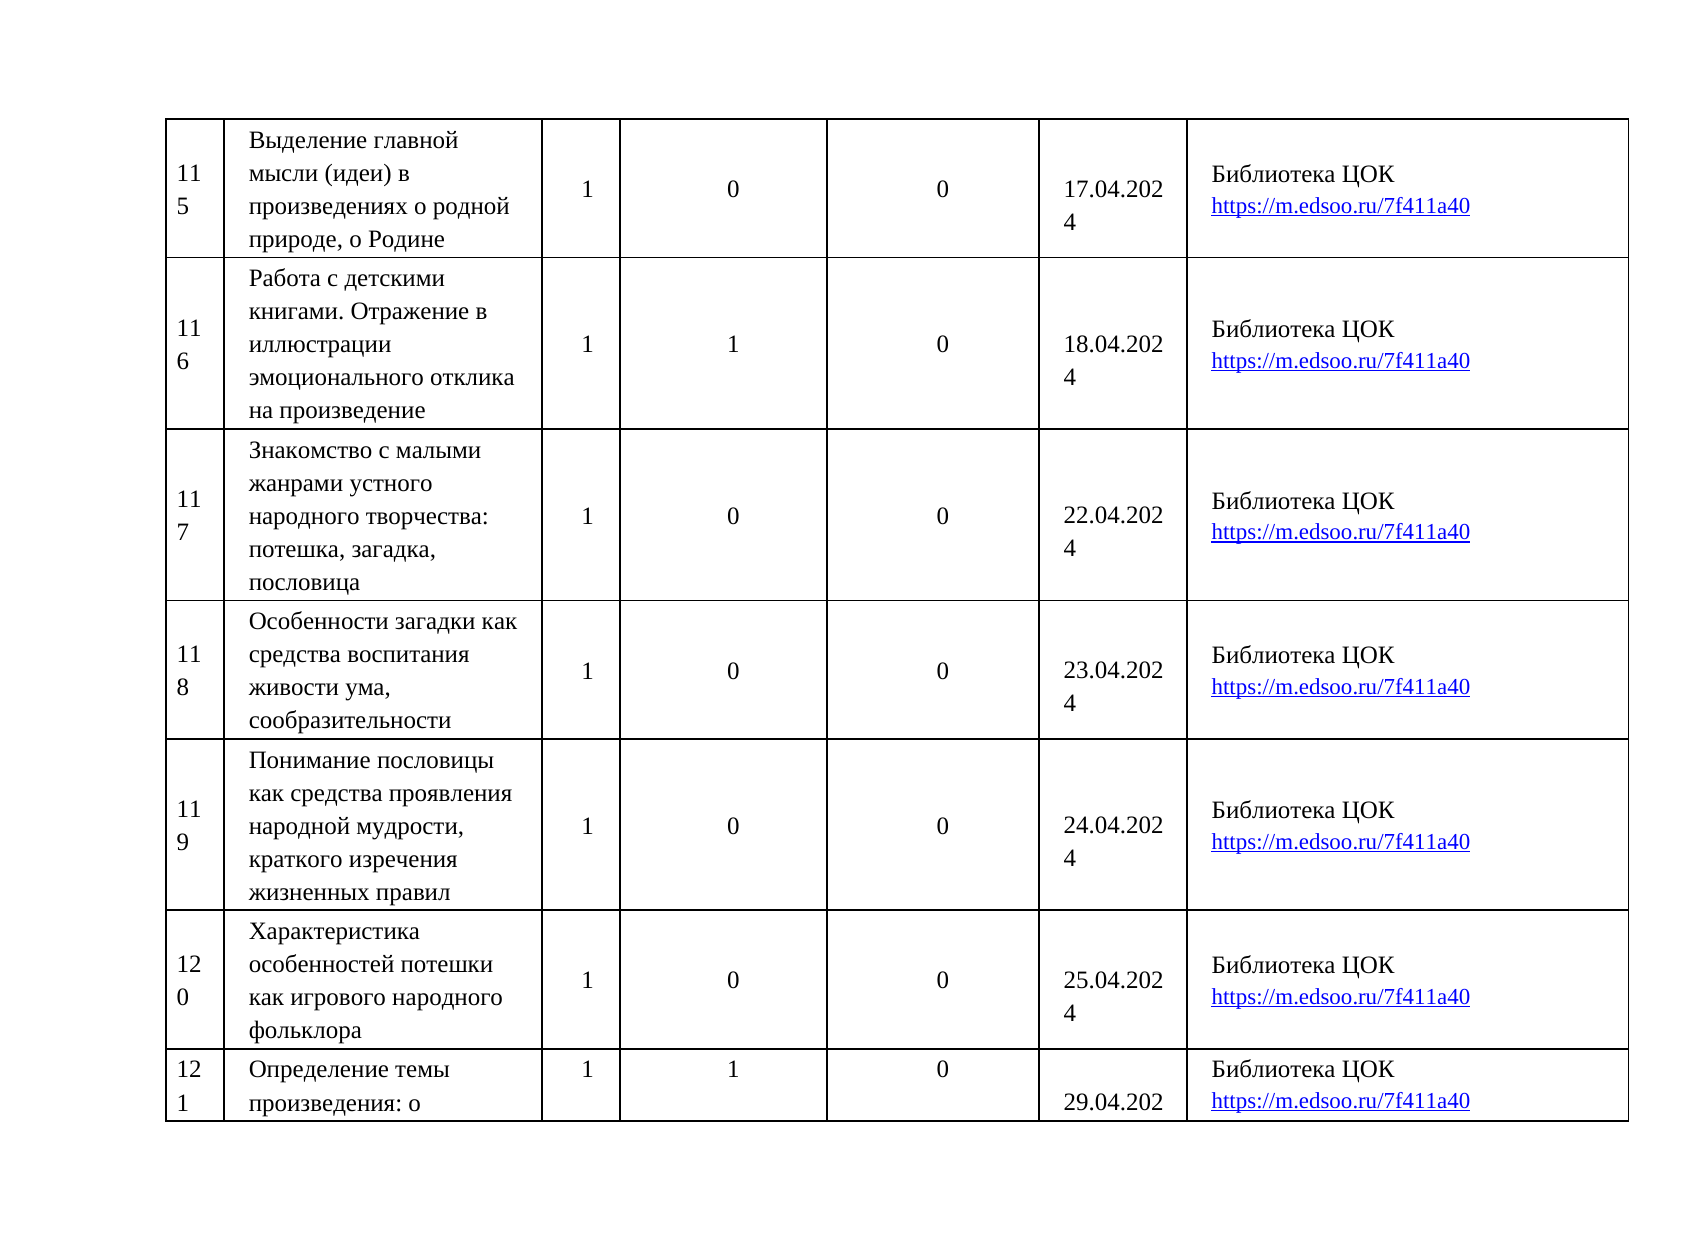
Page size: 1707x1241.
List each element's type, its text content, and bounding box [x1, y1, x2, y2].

table_cell Библиотека ЦОК https://m.edsoo.ru/7f411a40 [1188, 601, 1628, 738]
table_cell Особенности загадки как средства воспитания живости ума, сообразительности [225, 601, 541, 738]
table_cell 0 [621, 430, 826, 599]
table_cell 118 [167, 601, 223, 738]
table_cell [1188, 120, 1628, 257]
table_cell Выделение главной мысли (идеи) в произведениях о родной природе, о Родине [225, 120, 541, 257]
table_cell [1188, 1050, 1628, 1120]
table_cell 1 [543, 601, 619, 738]
table_cell 1 [543, 120, 619, 257]
table_cell 24.04.2024 [1040, 740, 1186, 909]
table_cell 1 [543, 258, 619, 428]
table_cell 17.04.2024 [1040, 120, 1186, 257]
table_cell 23.04.2024 [1040, 601, 1186, 738]
table_cell 0 [621, 120, 826, 257]
table_cell 115 [167, 120, 223, 257]
table_cell Характеристика особенностей потешки как игрового народного фольклора [225, 911, 541, 1048]
table_cell Работа с детскими книгами. Отражение в иллюстрации эмоционального отклика на произведение [225, 258, 541, 428]
table_cell 119 [167, 740, 223, 909]
table_cell 0 [828, 120, 1038, 257]
table_cell 0 [828, 258, 1038, 428]
table_cell 0 [621, 911, 826, 1048]
table_cell 0 [828, 430, 1038, 599]
table_cell 0 [828, 601, 1038, 738]
table_cell 0 [621, 601, 826, 738]
table_cell 25.04.2024 [1040, 911, 1186, 1048]
table_cell 120 [167, 911, 223, 1048]
table_cell 1 [543, 911, 619, 1048]
table_cell 0 [621, 740, 826, 909]
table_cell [1188, 911, 1628, 1048]
table_cell Библиотека ЦОК https://m.edsoo.ru/7f411a40 [1188, 430, 1628, 599]
table_cell 121 [167, 1050, 223, 1120]
table_cell 22.04.2024 [1040, 430, 1186, 599]
table_cell Библиотека ЦОК https://m.edsoo.ru/7f411a40 [1188, 740, 1628, 909]
table_cell 117 [167, 430, 223, 599]
table_cell 1 [543, 1050, 619, 1120]
table_cell 1 [621, 1050, 826, 1120]
table_cell 116 [167, 258, 223, 428]
table_cell 0 [828, 740, 1038, 909]
table_cell 0 [828, 911, 1038, 1048]
table_cell 1 [543, 430, 619, 599]
table_cell Знакомство с малыми жанрами устного народного творчества: потешка, загадка, пословица [225, 430, 541, 599]
table_cell Понимание пословицы как средства проявления народной мудрости, краткого изречения жизненных правил [225, 740, 541, 909]
table_cell 18.04.2024 [1040, 258, 1186, 428]
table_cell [225, 1050, 541, 1120]
table_cell 1 [543, 740, 619, 909]
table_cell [1188, 258, 1628, 428]
table_cell 29.04.2024 [1040, 1050, 1186, 1120]
table_cell 0 [828, 1050, 1038, 1120]
table_cell 1 [621, 258, 826, 428]
